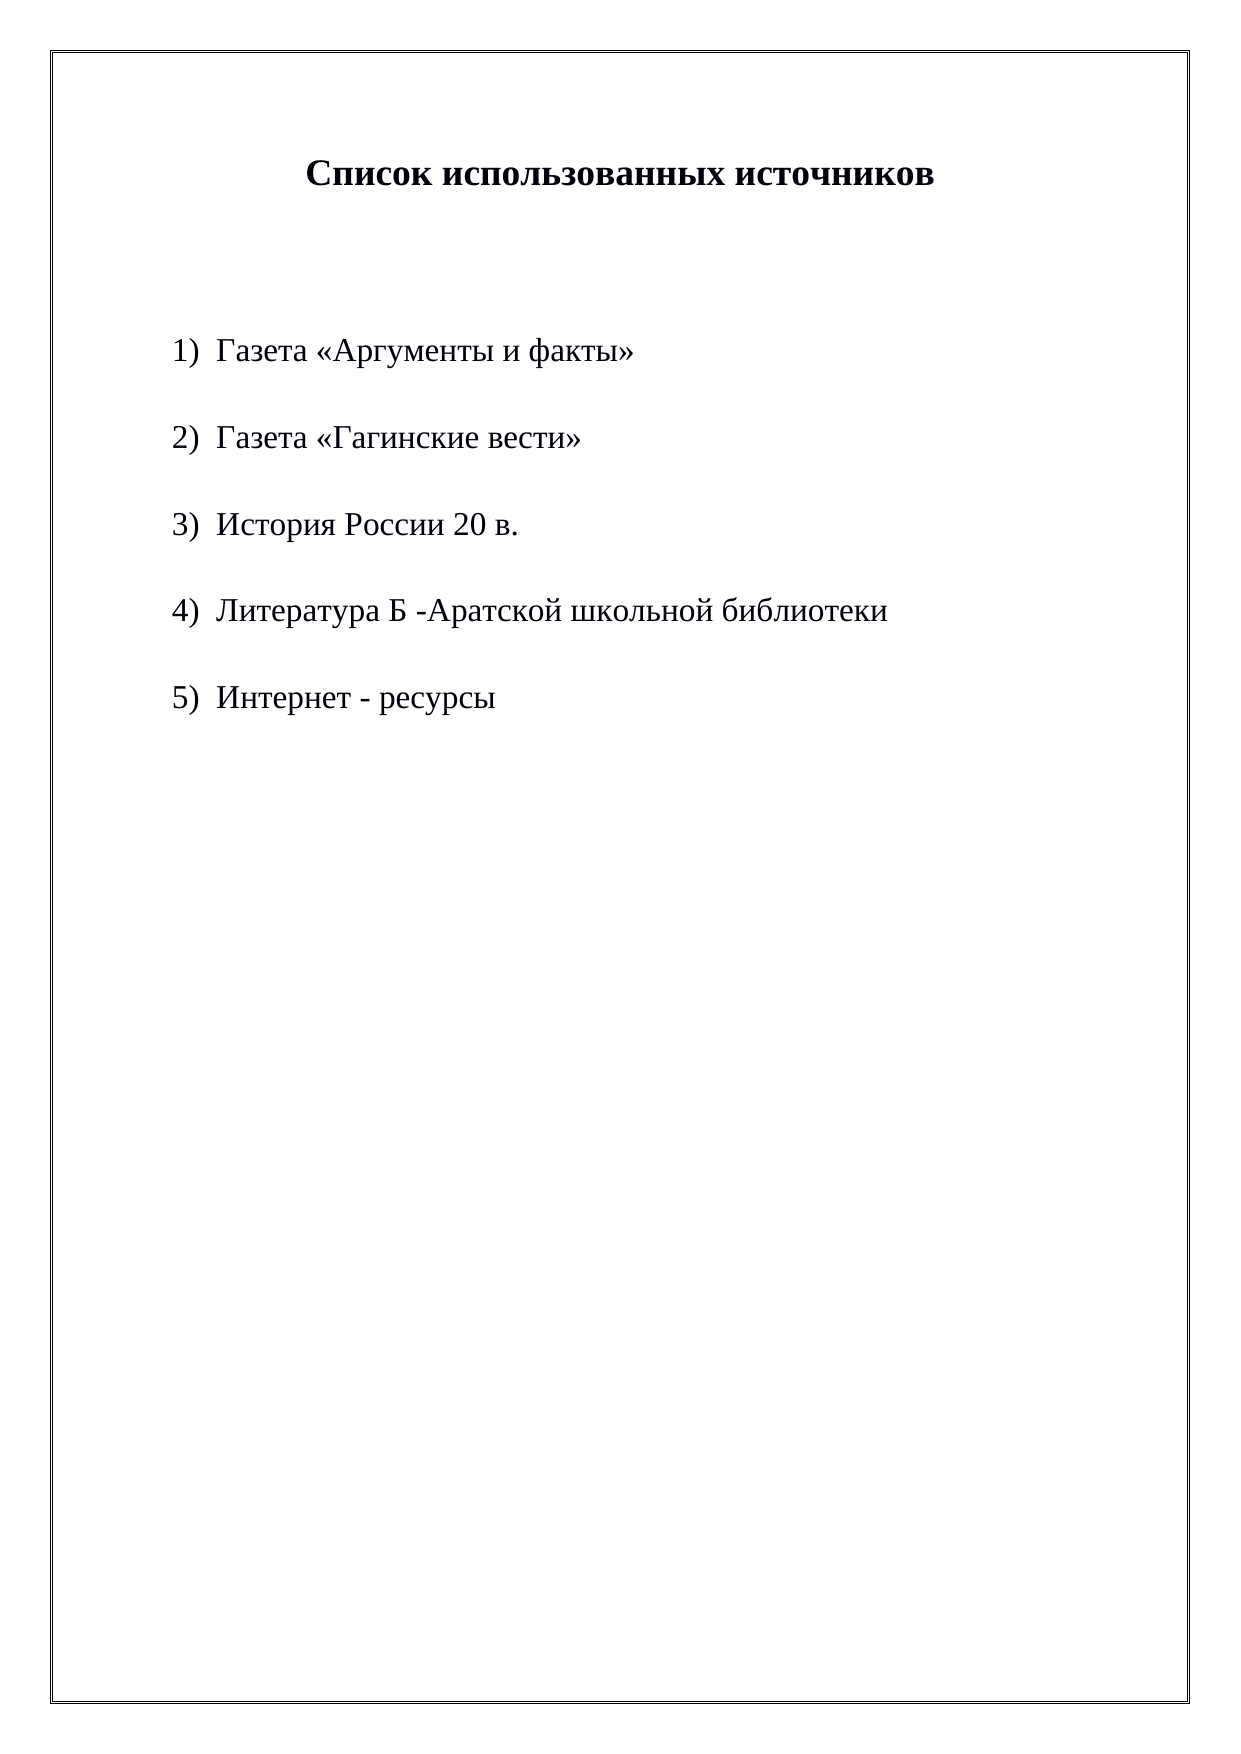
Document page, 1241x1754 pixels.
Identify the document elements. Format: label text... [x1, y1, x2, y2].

text 3) История России 20 в. [112, 504, 1128, 542]
text 2) Газета «Гагинские вести» [112, 417, 1128, 456]
text Список использованных источников [112, 150, 1128, 193]
text 4) Литература Б -Аратской школьной библиотеки [112, 591, 1128, 629]
text 5) Интернет - ресурсы [112, 677, 1128, 716]
text 1) Газета «Аргументы и факты» [112, 331, 1128, 369]
